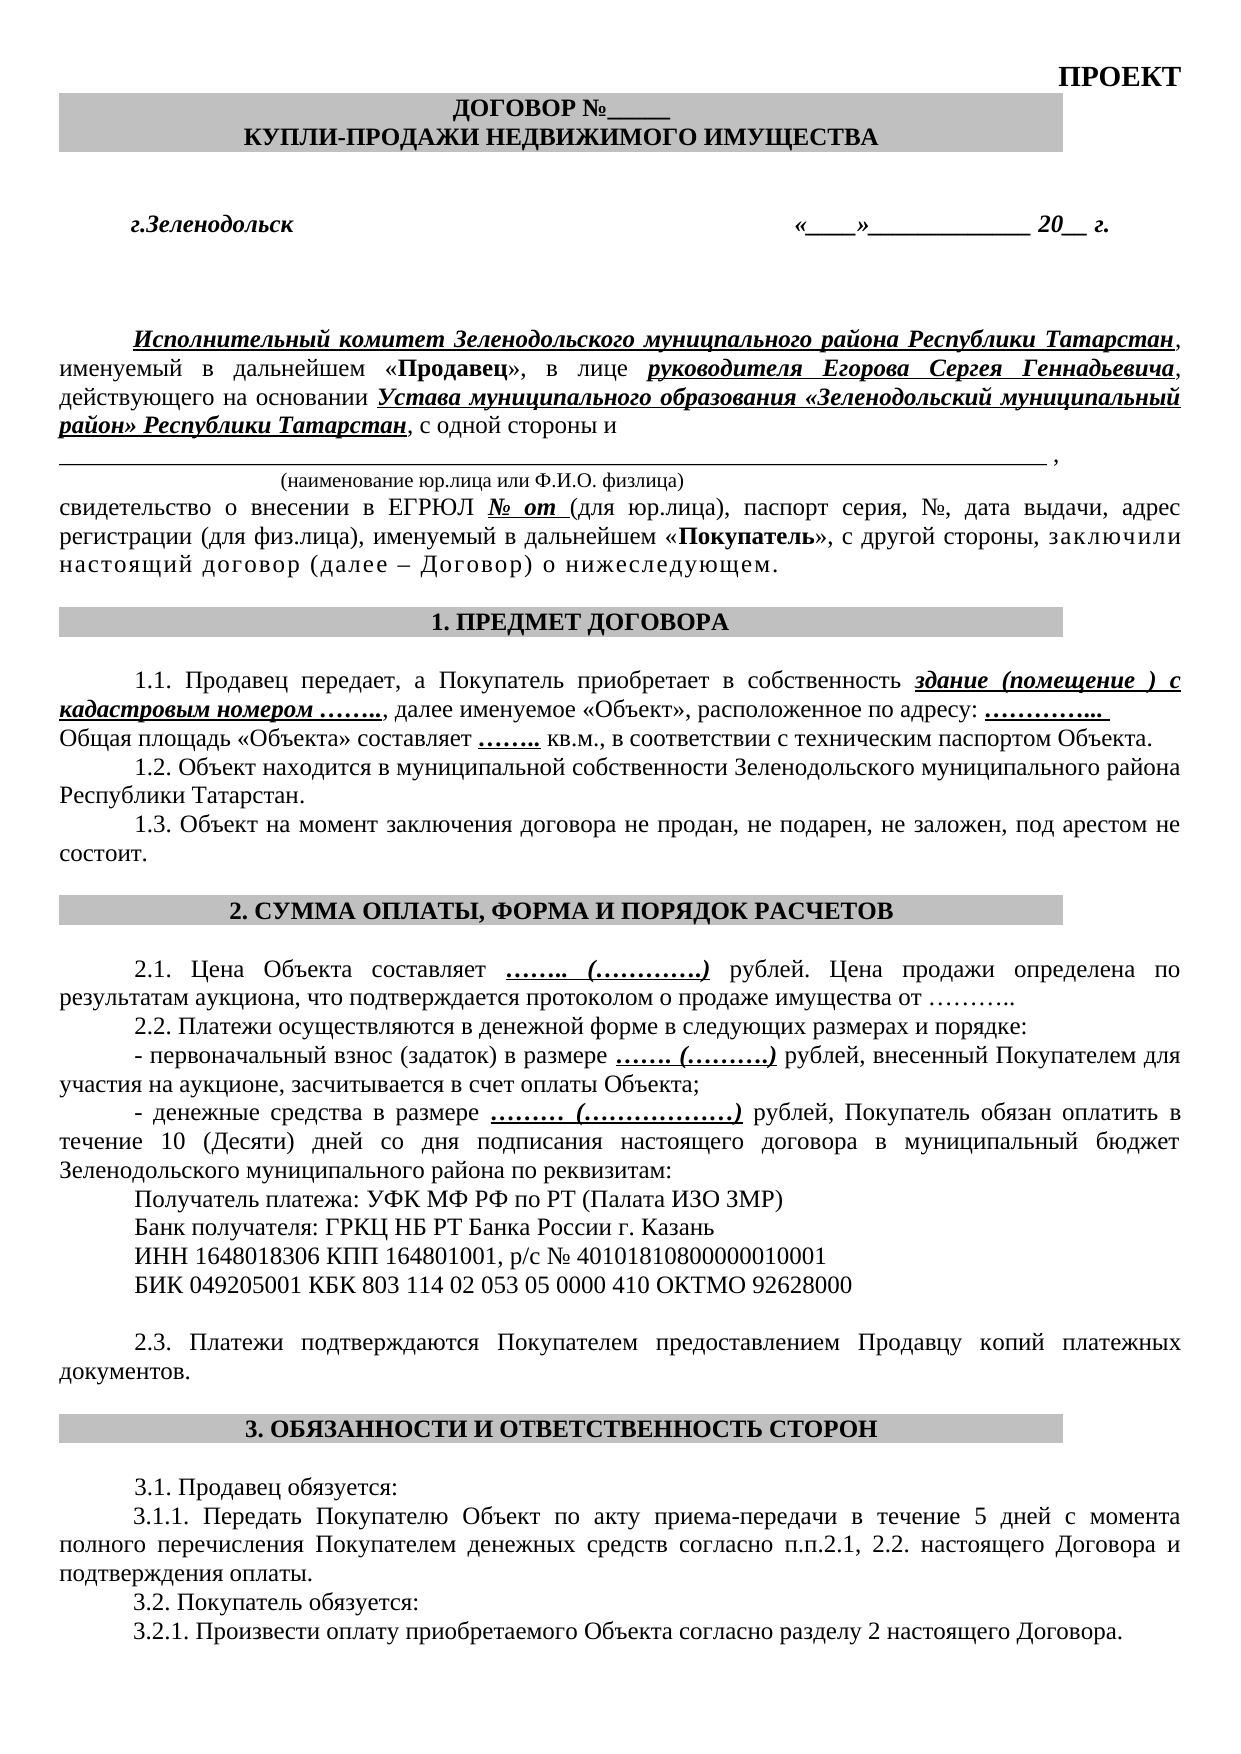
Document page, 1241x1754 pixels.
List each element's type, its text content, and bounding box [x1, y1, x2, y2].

text 2.2. Платежи осуществляются в денежной форме в следующих размерах и порядке: [59, 1011, 1181, 1040]
text ПРОЕКТ [59, 59, 1181, 93]
table_header 1. ПРЕДМЕТ ДОГОВОРА [59, 607, 1063, 637]
text - денежные средства в размере ……… (………………) рублей, Покупатель обязан оплатить в течение 10 (Десяти) дней со дня подписания настоящего договора в муниципальный бюджет Зеленодольского муниципального района по реквизитам: [59, 1097, 1181, 1184]
text 1.1. Продавец передает, а Покупатель приобретает в собственность здание (помещение ) с кадастровым номером …….., далее именуемое «Объект», расположенное по адресу: …………... [59, 665, 1181, 723]
text 3.1.1. Передать Покупателю Объект по акту приема-передачи в течение 5 дней с момента полного перечисления Покупателем денежных средств согласно п.п.2.1, 2.2. настоящего Договора и подтверждения оплаты. [59, 1501, 1181, 1587]
text - первоначальный взнос (задаток) в размере ……. (……….) рублей, внесенный Покупателем для участия на аукционе, засчитывается в счет оплаты Объекта; [59, 1040, 1181, 1097]
text (наименование юр.лица или Ф.И.О. физлица) [59, 468, 1181, 492]
text г.Зеленодольск «____»_____________ 20__ г. [59, 209, 1181, 238]
text 1.3. Объект на момент заключения договора не продан, не подарен, не заложен, под арестом не состоит. [59, 809, 1181, 867]
table_header 2. СУММА ОПЛАТЫ, ФОРМА И ПОРЯДОК РАСЧЕТОВ [59, 895, 1063, 925]
text 1.2. Объект находится в муниципальной собственности Зеленодольского муниципального района Республики Татарстан. [59, 752, 1181, 809]
table_header ДОГОВОР №_____ КУПЛИ-ПРОДАЖИ НЕДВИЖИМОГО ИМУЩЕСТВА [59, 93, 1063, 152]
text Банк получателя: ГРКЦ НБ РТ Банка России г. Казань [134, 1212, 1181, 1241]
table_header 3. ОБЯЗАННОСТИ И ОТВЕТСТВЕННОСТЬ СТОРОН [59, 1414, 1063, 1443]
text Получатель платежа: УФК МФ РФ по РТ (Палата ИЗО ЗМР) [134, 1184, 1181, 1212]
text 2.1. Цена Объекта составляет …….. (………….) рублей. Цена продажи определена по результатам аукциона, что подтверждается протоколом о продаже имущества от ……….. [59, 954, 1181, 1011]
text свидетельство о внесении в ЕГРЮЛ № от (для юр.лица), паспорт серия, №, дата выдачи, адрес регистрации (для физ.лица), именуемый в дальнейшем «Покупатель», с другой стороны, заключили настоящий договор (далее – Договор) о нижеследующем. [59, 492, 1181, 578]
text 3.2. Покупатель обязуется: [59, 1587, 1181, 1616]
text 3.2.1. Произвести оплату приобретаемого Объекта согласно разделу 2 настоящего Договора. [59, 1616, 1181, 1644]
text _______________________________________________________________________________ , [59, 439, 1181, 468]
text Общая площадь «Объекта» составляет …….. кв.м., в соответствии с техническим паспортом Объекта. [59, 723, 1181, 752]
text ИНН 1648018306 КПП 164801001, р/с № 40101810800000010001 [134, 1241, 1181, 1270]
text Исполнительный комитет Зеленодольского муницпального района Республики Татарстан, именуемый в дальнейшем «Продавец», в лице руководителя Егорова Сергея Геннадьевича, действующего на основании Устава муниципального образования «Зеленодольский муниципальный район» Республики Татарстан, с одной стороны и [59, 324, 1181, 439]
text 3.1. Продавец обязуется: [59, 1472, 1181, 1501]
text 2.3. Платежи подтверждаются Покупателем предоставлением Продавцу копий платежных документов. [59, 1327, 1181, 1385]
text БИК 049205001 КБК 803 114 02 053 05 0000 410 ОКТМО 92628000 [134, 1270, 1181, 1299]
